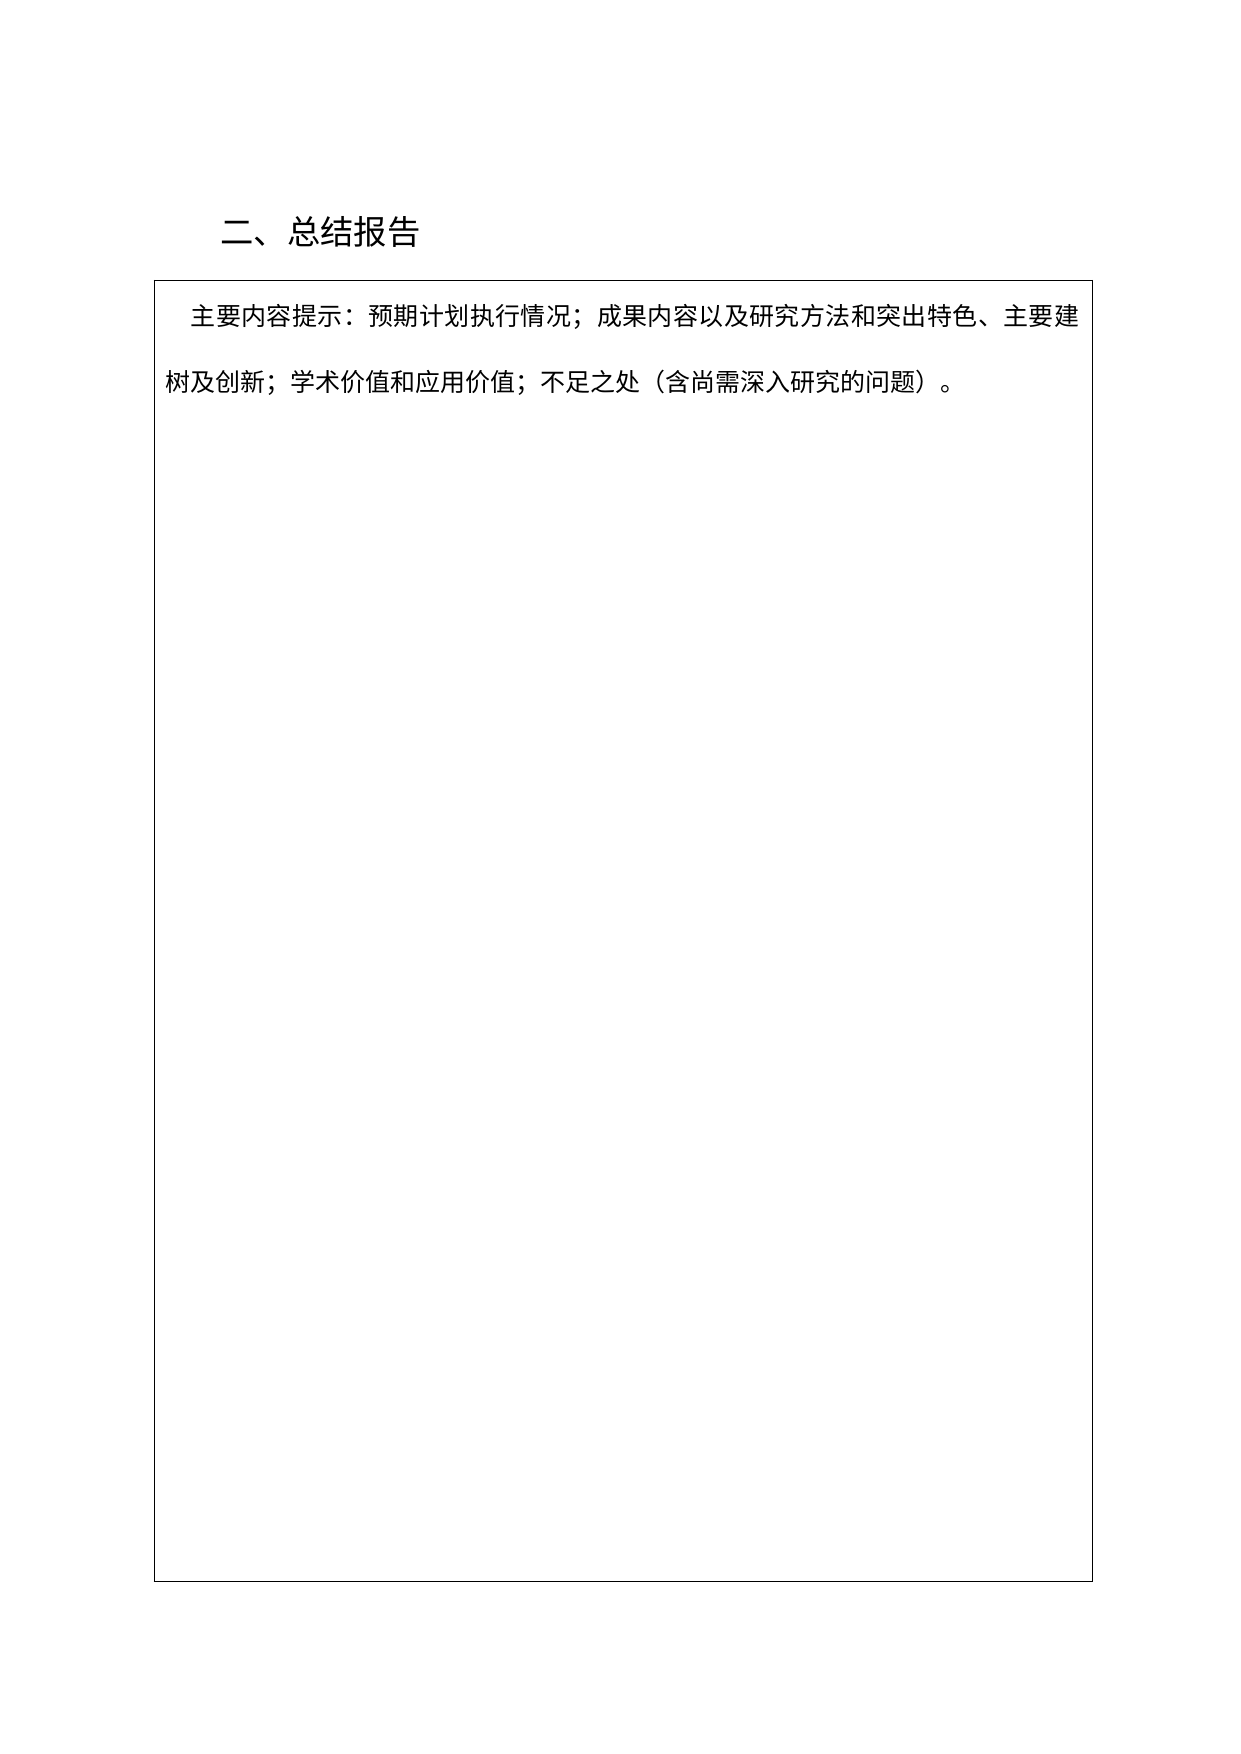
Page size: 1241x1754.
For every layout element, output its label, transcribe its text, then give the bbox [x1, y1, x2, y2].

text 二、总结报告 [153, 196, 1093, 263]
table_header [155, 281, 1092, 1581]
